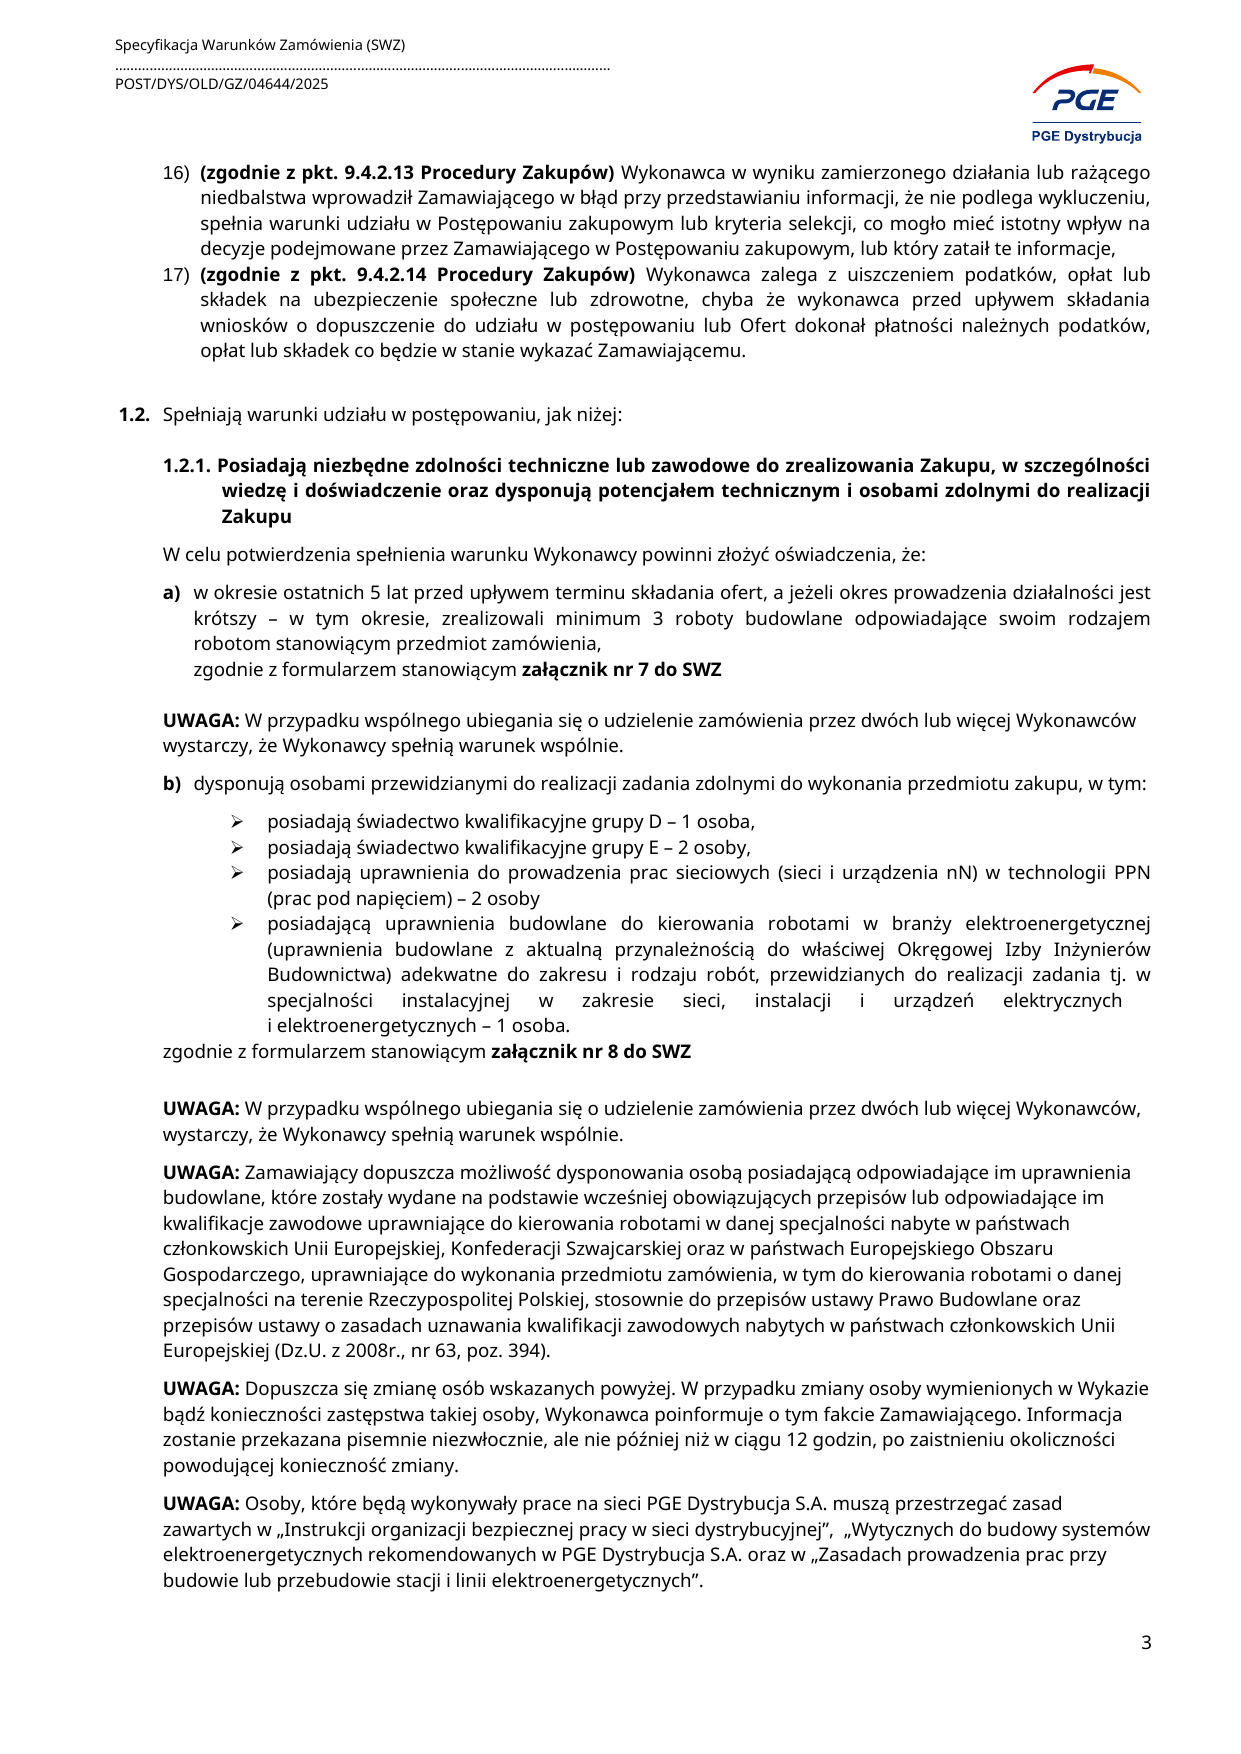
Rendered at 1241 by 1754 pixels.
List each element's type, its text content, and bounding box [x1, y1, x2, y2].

text zgodnie z formularzem stanowiącym załącznik nr 8 do SWZ [163, 1038, 1152, 1064]
text zgodnie z formularzem stanowiącym załącznik nr 7 do SWZ [193, 656, 1152, 681]
list dysponują osobami przewidzianymi do realizacji zadania zdolnymi do wykonania przedmiotu zakupu, w tym: [163, 771, 1152, 796]
list posiadają uprawnienia do prowadzenia prac sieciowych (sieci i urządzenia nN) w technologii PPN (prac pod napięciem) – 2 osoby [229, 859, 1152, 911]
list posiadają świadectwo kwalifikacyjne grupy D – 1 osoba, [229, 808, 1152, 834]
text 1.2.1. Posiadają niezbędne zdolności techniczne lub zawodowe do zrealizowania Zakupu, w szczególności wiedzę i doświadczenie oraz dysponują potencjałem technicznym i osobami zdolnymi do realizacji Zakupu [163, 452, 1152, 529]
list W celu potwierdzenia spełnienia warunku Wykonawcy powinni złożyć oświadczenia, że: [163, 541, 1152, 567]
text UWAGA: Zamawiający dopuszcza możliwość dysponowania osobą posiadającą odpowiadające im uprawnienia budowlane, które zostały wydane na podstawie wcześniej obowiązujących przepisów lub odpowiadające im kwalifikacje zawodowe uprawniające do kierowania robotami w danej specjalności nabyte w państwach członkowskich Unii Europejskiej, Konfederacji Szwajcarskiej oraz w państwach Europejskiego Obszaru Gospodarczego, uprawniające do wykonania przedmiotu zamówienia, w tym do kierowania robotami o danej specjalności na terenie Rzeczypospolitej Polskiej, stosownie do przepisów ustawy Prawo Budowlane oraz przepisów ustawy o zasadach uznawania kwalifikacji zawodowych nabytych w państwach członkowskich Unii Europejskiej (Dz.U. z 2008r., nr 63, poz. 394). [163, 1159, 1152, 1363]
text UWAGA: Osoby, które będą wykonywały prace na sieci PGE Dystrybucja S.A. muszą przestrzegać zasad zawartych w „Instrukcji organizacji bezpiecznej pracy w sieci dystrybucyjnej”, „Wytycznych do budowy systemów elektroenergetycznych rekomendowanych w PGE Dystrybucja S.A. oraz w „Zasadach prowadzenia prac przy budowie lub przebudowie stacji i linii elektroenergetycznych”. [163, 1490, 1152, 1592]
list (zgodnie z pkt. 9.4.2.14 Procedury Zakupów) Wykonawca zalega z uiszczeniem podatków, opłat lub składek na ubezpieczenie społeczne lub zdrowotne, chyba że wykonawca przed upływem składania wniosków o dopuszczenie do udziału w postępowaniu lub Ofert dokonał płatności należnych podatków, opłat lub składek co będzie w stanie wykazać Zamawiającemu. [163, 261, 1152, 363]
list posiadają świadectwo kwalifikacyjne grupy E – 2 osoby, [229, 834, 1152, 859]
text UWAGA: Dopuszcza się zmianę osób wskazanych powyżej. W przypadku zmiany osoby wymienionych w Wykazie bądź konieczności zastępstwa takiej osoby, Wykonawca poinformuje o tym fakcie Zamawiającego. Informacja zostanie przekazana pisemnie niezwłocznie, ale nie później niż w ciągu 12 godzin, po zaistnieniu okoliczności powodującej konieczność zmiany. [163, 1376, 1152, 1478]
list w okresie ostatnich 5 lat przed upływem terminu składania ofert, a jeżeli okres prowadzenia działalności jest krótszy – w tym okresie, zrealizowali minimum 3 roboty budowlane odpowiadające swoim rodzajem robotom stanowiącym przedmiot zamówienia, [163, 579, 1152, 656]
list Spełniają warunki udziału w postępowaniu, jak niżej: [118, 401, 1152, 427]
text UWAGA: W przypadku wspólnego ubiegania się o udzielenie zamówienia przez dwóch lub więcej Wykonawców wystarczy, że Wykonawcy spełnią warunek wspólnie. [163, 707, 1152, 758]
list posiadającą uprawnienia budowlane do kierowania robotami w branży elektroenergetycznej (uprawnienia budowlane z aktualną przynależnością do właściwej Okręgowej Izby Inżynierów Budownictwa) adekwatne do zakresu i rodzaju robót, przewidzianych do realizacji zadania tj. w specjalności instalacyjnej w zakresie sieci, instalacji i urządzeń elektrycznych i elektroenergetycznych – 1 osoba. [229, 911, 1152, 1038]
text UWAGA: W przypadku wspólnego ubiegania się o udzielenie zamówienia przez dwóch lub więcej Wykonawców, wystarczy, że Wykonawcy spełnią warunek wspólnie. [163, 1096, 1152, 1147]
list (zgodnie z pkt. 9.4.2.13 Procedury Zakupów) Wykonawca w wyniku zamierzonego działania lub rażącego niedbalstwa wprowadził Zamawiającego w błąd przy przedstawianiu informacji, że nie podlega wykluczeniu, spełnia warunki udziału w Postępowaniu zakupowym lub kryteria selekcji, co mogło mieć istotny wpływ na decyzje podejmowane przez Zamawiającego w Postępowaniu zakupowym, lub który zataił te informacje, [163, 159, 1152, 261]
